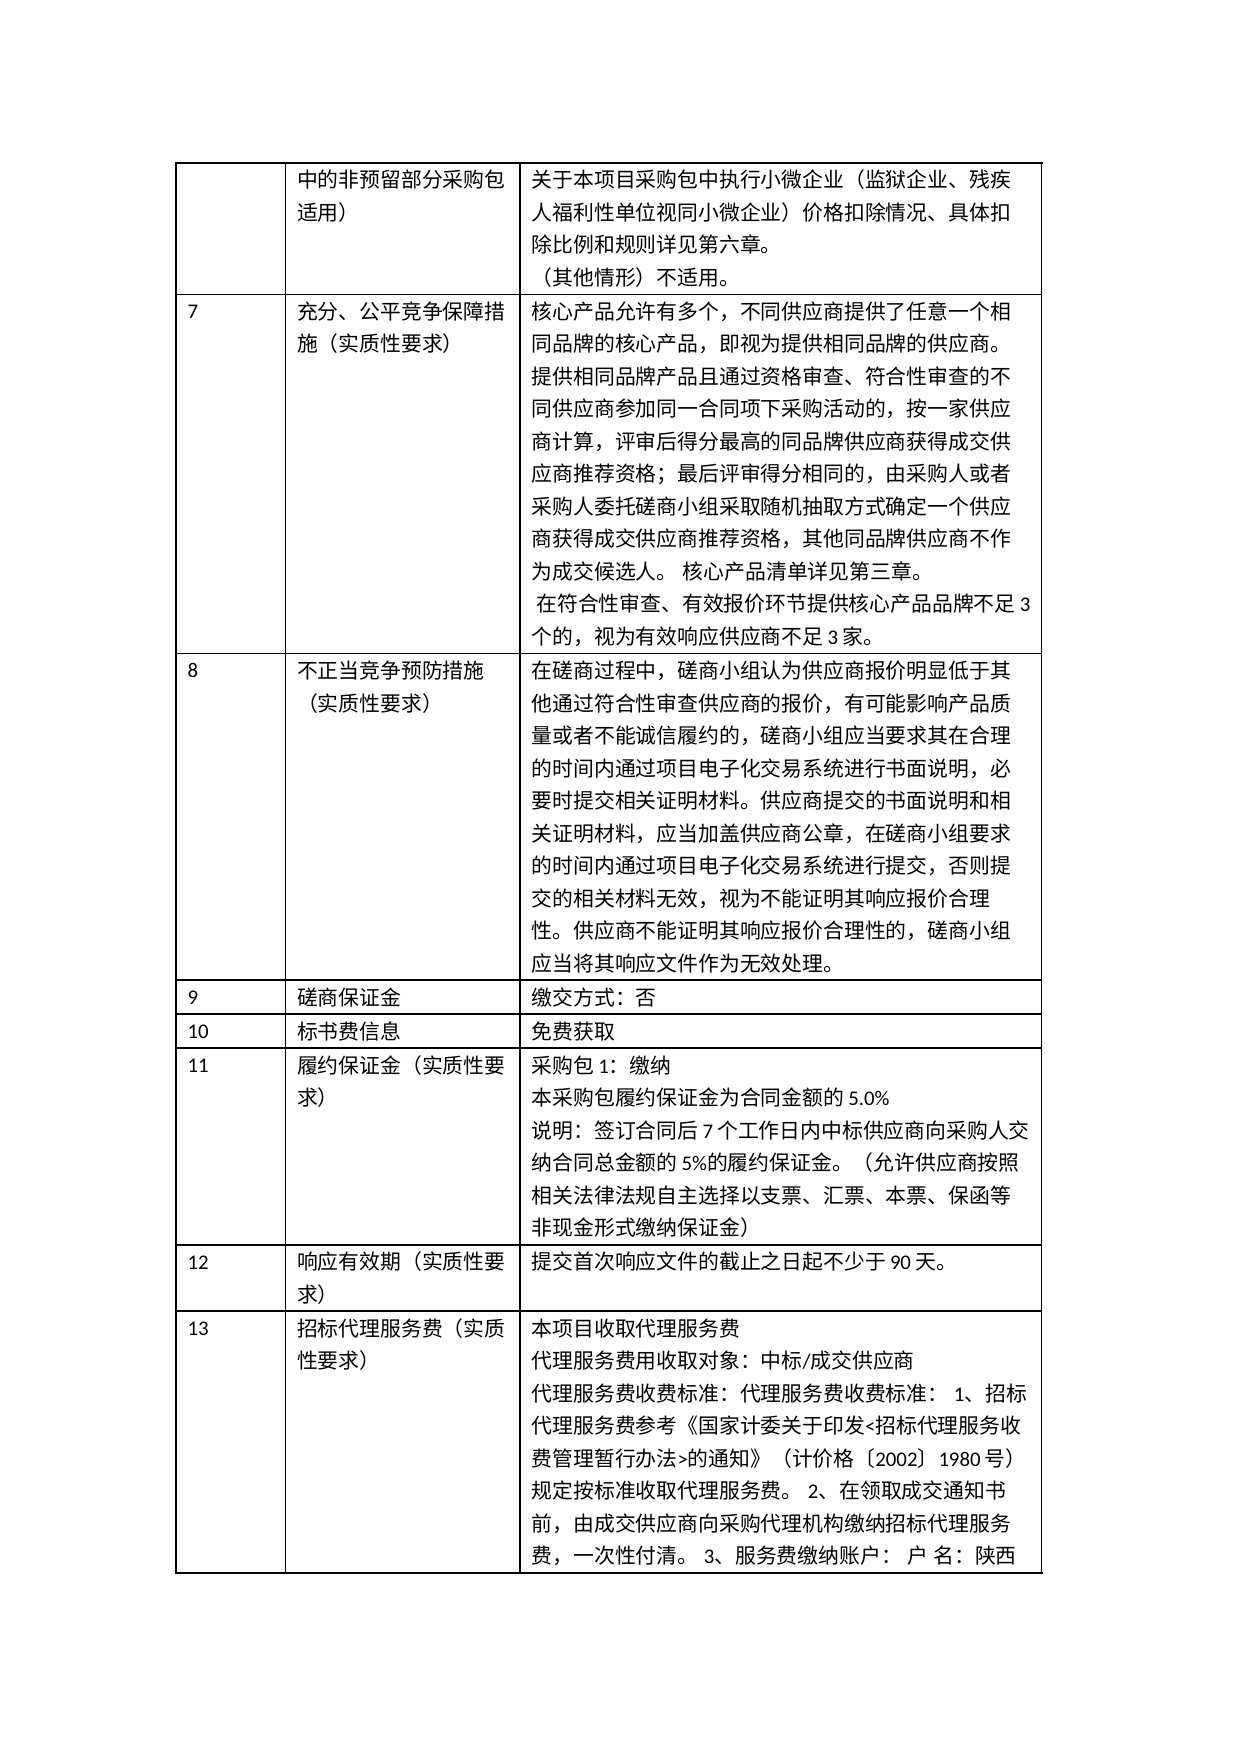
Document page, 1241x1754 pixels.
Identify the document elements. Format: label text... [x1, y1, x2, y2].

table_cell 在磋商过程中，磋商小组认为供应商报价明显低于其他通过符合性审查供应商的报价，有可能影响产品质量或者不能诚信履约的，磋商小组应当要求其在合理的时间内通过项目电子化交易系统进行书面说明，必要时提交相关证明材料。供应商提交的书面说明和相关证明材料，应当加盖供应商公章，在磋商小组要求的时间内通过项目电子化交易系统进行提交，否则提交的相关材料无效，视为不能证明其响应报价合理性。供应商不能证明其响应报价合理性的，磋商小组应当将其响应文件作为无效处理。 [521, 654, 1041, 979]
table_cell 7 [177, 295, 285, 653]
table_cell 响应有效期（实质性要求） [286, 1246, 519, 1310]
table_cell 履约保证金（实质性要求） [286, 1049, 519, 1244]
table_cell 11 [177, 1049, 285, 1244]
table_cell 充分、公平竞争保障措施（实质性要求） [286, 295, 519, 653]
table_cell 磋商保证金 [286, 981, 519, 1013]
table_cell 招标代理服务费（实质性要求） [286, 1312, 519, 1572]
table_cell 缴交方式：否 [521, 981, 1041, 1013]
table_cell 9 [177, 981, 285, 1013]
table_cell 核心产品允许有多个，不同供应商提供了任意一个相同品牌的核心产品，即视为提供相同品牌的供应商。 提供相同品牌产品且通过资格审查、符合性审查的不同供应商参加同一合同项下采购活动的，按一家供应商计算，评审后得分最高的同品牌供应商获得成交供应商推荐资格；最后评审得分相同的，由采购人或者采购人委托磋商小组采取随机抽取方式确定一个供应商获得成交供应商推荐资格，其他同品牌供应商不作为成交候选人。 核心产品清单详见第三章。 在符合性审查、有效报价环节提供核心产品品牌不足3个的，视为有效响应供应商不足3家。 [521, 295, 1041, 653]
table_cell 免费获取 [521, 1015, 1041, 1047]
table_cell 10 [177, 1015, 285, 1047]
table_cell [521, 1312, 1041, 1572]
table_cell 不正当竞争预防措施（实质性要求） [286, 654, 519, 979]
table_cell 标书费信息 [286, 1015, 519, 1047]
table_cell 采购包1：缴纳 本采购包履约保证金为合同金额的5.0% 说明：签订合同后7个工作日内中标供应商向采购人交纳合同总金额的5%的履约保证金。（允许供应商按照相关法律法规自主选择以支票、汇票、本票、保函等非现金形式缴纳保证金） [521, 1049, 1041, 1244]
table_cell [286, 164, 519, 293]
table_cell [521, 164, 1041, 293]
table_cell 8 [177, 654, 285, 979]
table_cell 6 [177, 164, 285, 293]
table_cell 13 [177, 1312, 285, 1572]
table_cell 12 [177, 1246, 285, 1310]
table_cell 提交首次响应文件的截止之日起不少于90天。 [521, 1246, 1041, 1310]
